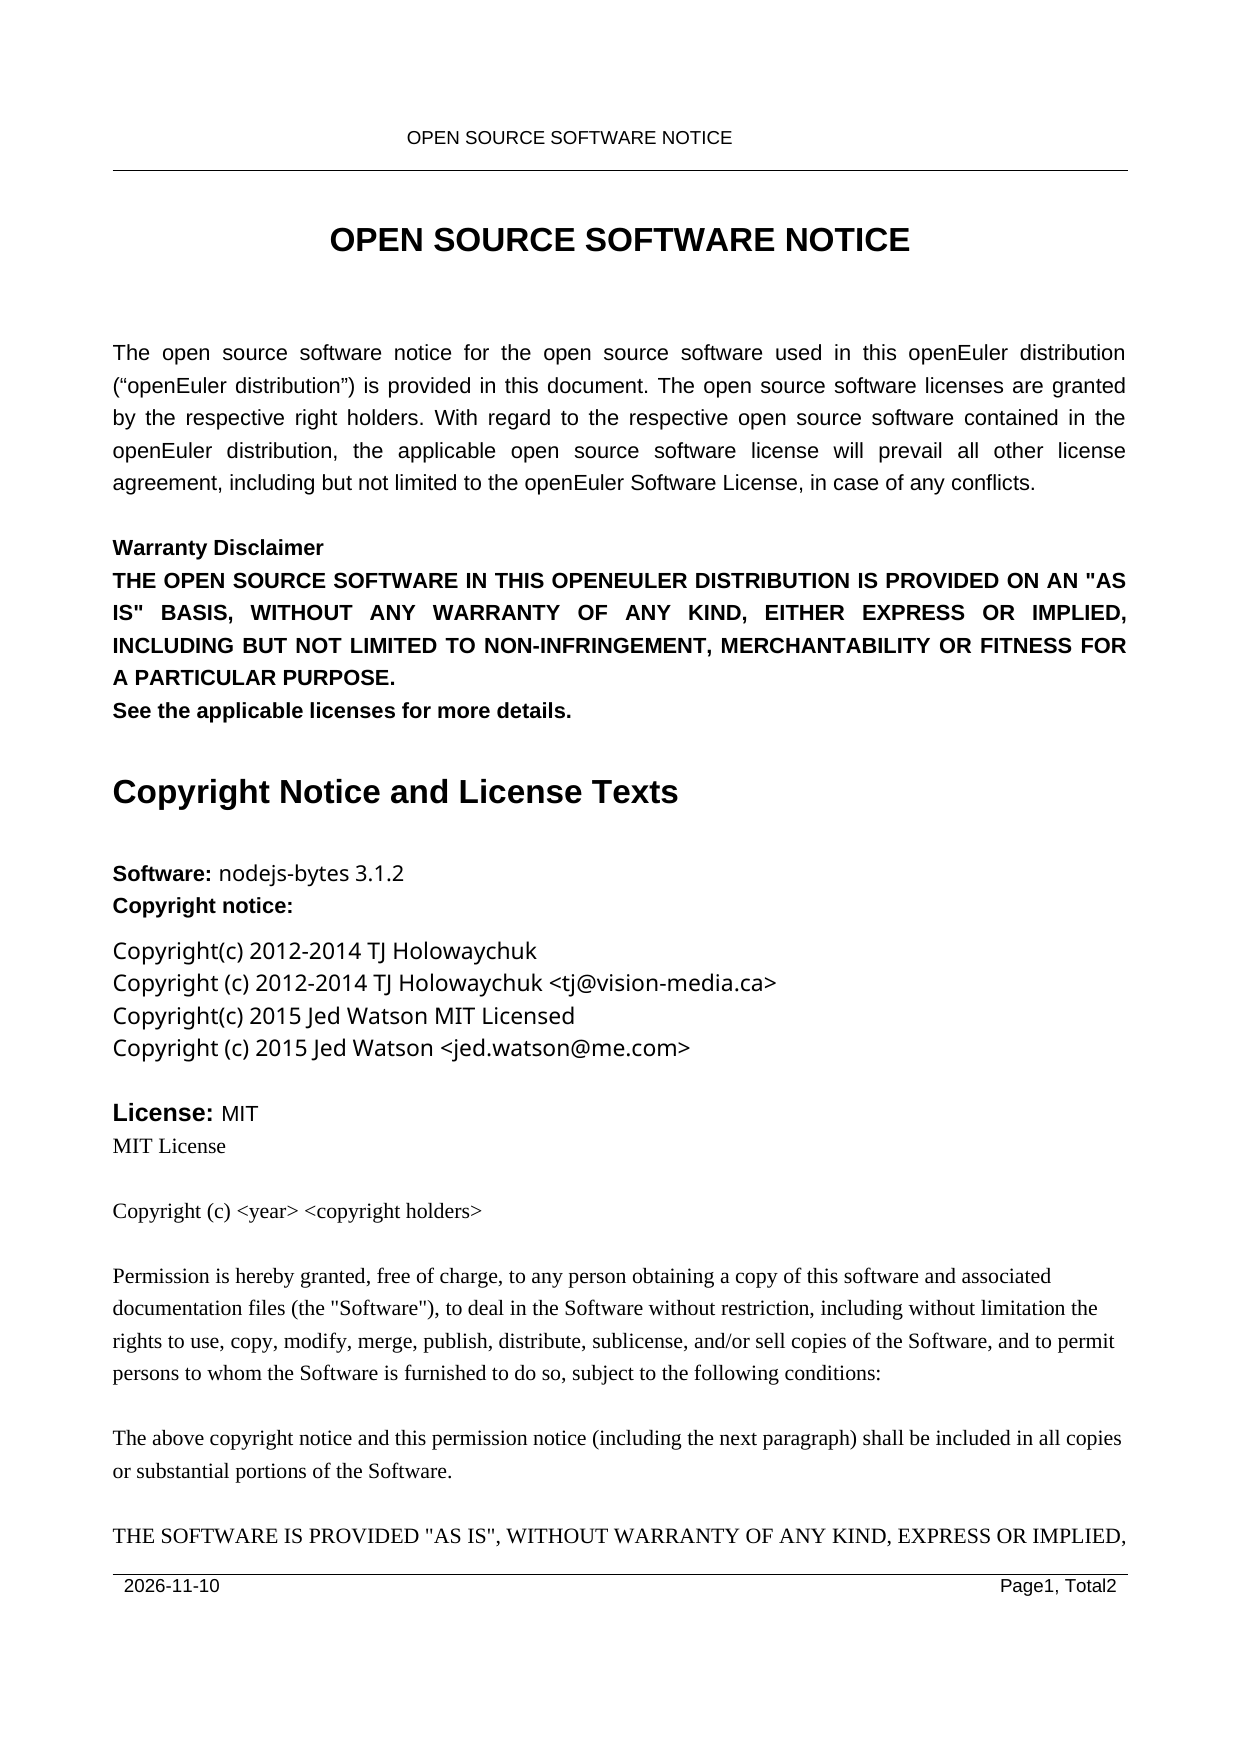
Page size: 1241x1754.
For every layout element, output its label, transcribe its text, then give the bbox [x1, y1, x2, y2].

text Copyright Notice and License Texts [112, 759, 1128, 824]
text THE OPEN SOURCE SOFTWARE IN THIS OPENEULER DISTRIBUTION IS PROVIDED ON AN "AS IS" BASIS, WITHOUT ANY WARRANTY OF ANY KIND, EITHER EXPRESS OR IMPLIED, INCLUDING BUT NOT LIMITED TO NON-INFRINGEMENT, MERCHANTABILITY OR FITNESS FOR A PARTICULAR PURPOSE. See the applicable licenses for more details. [112, 564, 1128, 726]
title Software: nodejs-bytes 3.1.2 [112, 856, 1128, 889]
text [112, 1129, 1128, 1551]
text Warranty Disclaimer [112, 531, 1128, 564]
text The open source software notice for the open source software used in this openEuler distribution (“openEuler distribution”) is provided in this document. The open source software licenses are granted by the respective right holders. With regard to the respective open source software contained in the openEuler distribution, the applicable open source software license will prevail all other license agreement, including but not limited to the openEuler Software License, in case of any conflicts. [112, 336, 1128, 499]
text OPEN SOURCE SOFTWARE NOTICE [112, 206, 1128, 271]
text License: MIT [112, 1096, 1128, 1129]
text Copyright notice: [112, 889, 1128, 921]
text Copyright(c) 2012-2014 TJ Holowaychuk Copyright (c) 2012-2014 TJ Holowaychuk <tj@vision-media.ca> Copyright(c) 2015 Jed Watson MIT Licensed Copyright (c) 2015 Jed Watson <jed.watson@me.com> [112, 934, 1128, 1096]
